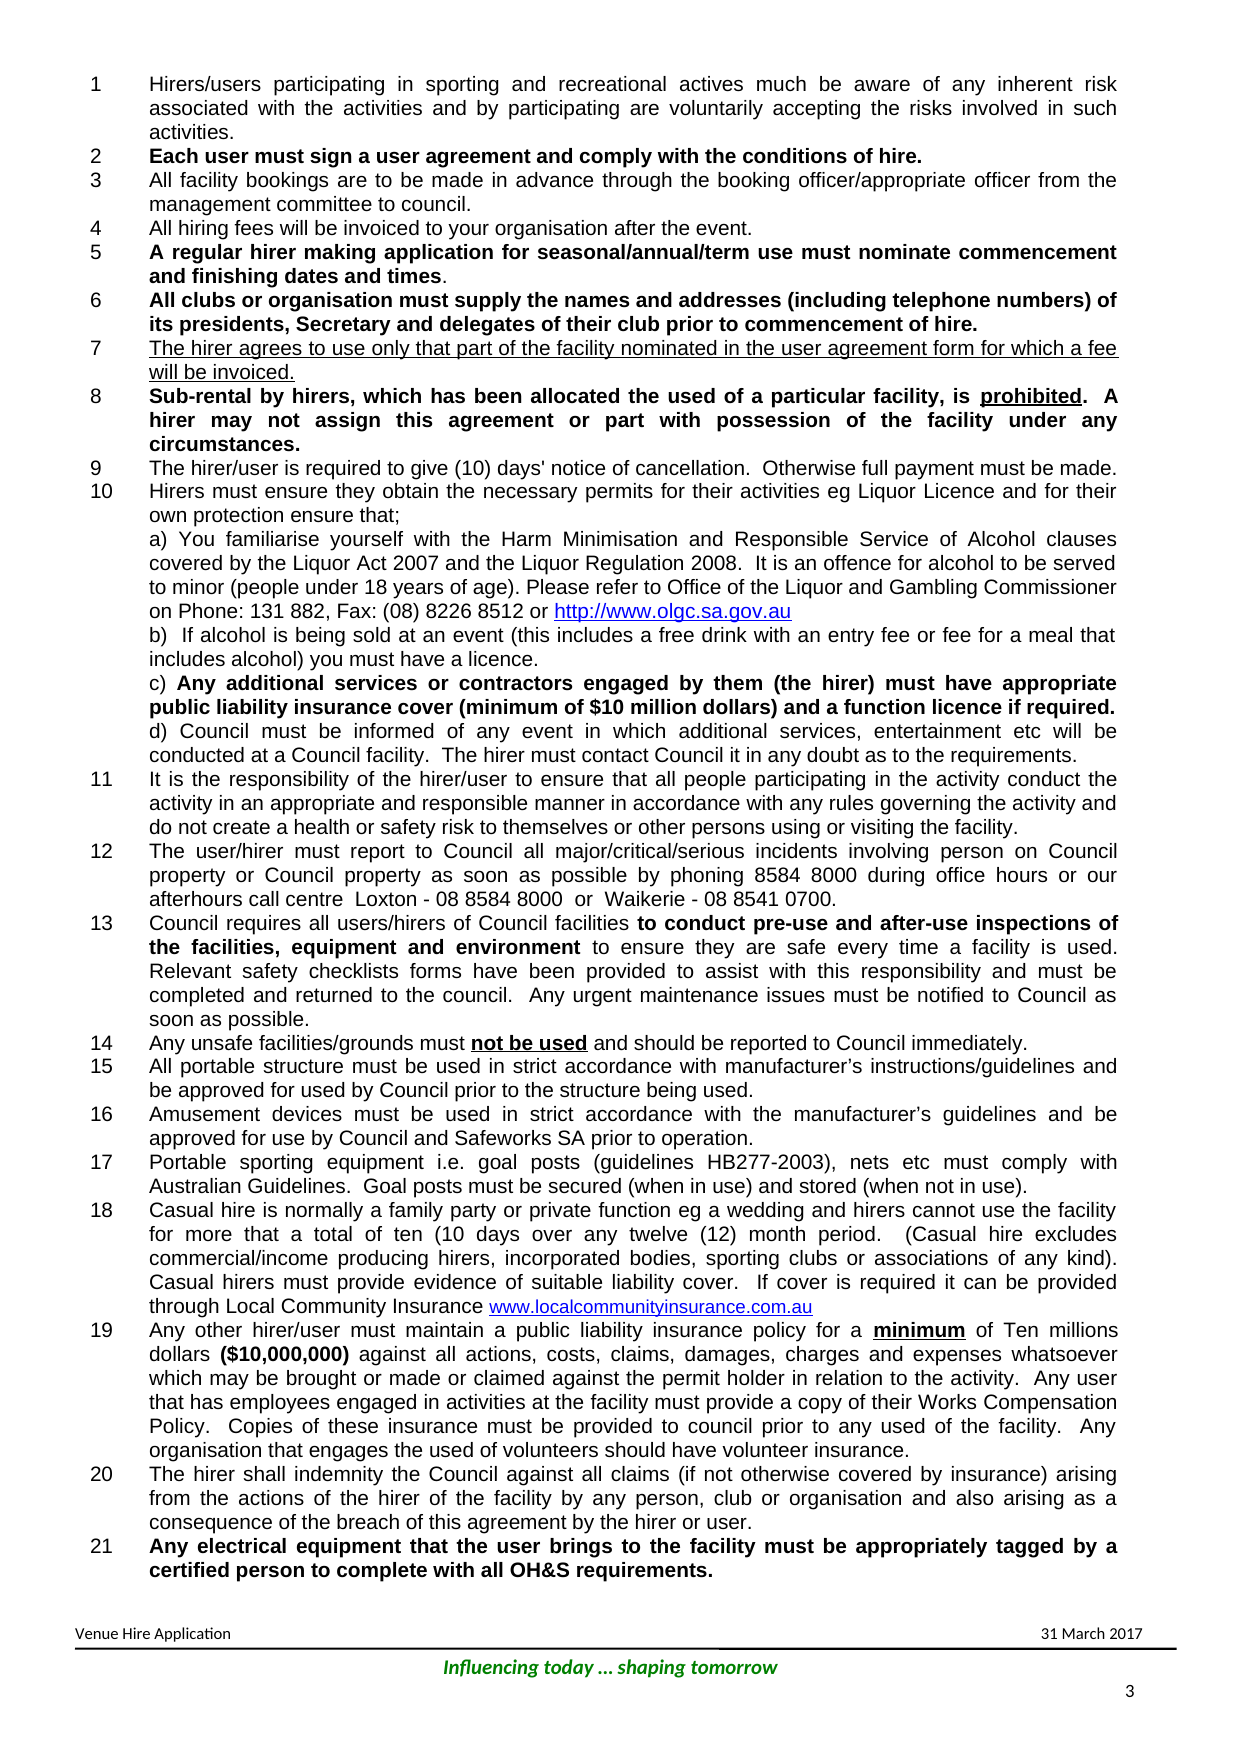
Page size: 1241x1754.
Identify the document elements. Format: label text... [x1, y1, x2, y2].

text 14 Any unsafe facilities/grounds must not be used and should be reported to Council immediately. [90, 1030, 1119, 1054]
text 17 Portable sporting equipment i.e. goal posts (guidelines HB277-2003), nets etc must comply with Australian Guidelines. Goal posts must be secured (when in use) and stored (when not in use). [90, 1150, 1119, 1198]
text 13 Council requires all users/hirers of Council facilities to conduct pre-use and after-use inspections of the facilities, equipment and environment to ensure they are safe every time a facility is used. Relevant safety checklists forms have been provided to assist with this responsibility and must be completed and returned to the council. Any urgent maintenance issues must be notified to Council as soon as possible. [90, 911, 1119, 1030]
text 7 The hirer agrees to use only that part of the facility nominated in the user agreement form for which a fee will be invoiced. [90, 336, 1119, 383]
text 12 The user/hirer must report to Council all major/critical/serious incidents involving person on Council property or Council property as soon as possible by phoning 8584 8000 during office hours or our afterhours call centre Loxton - 08 8584 8000 or Waikerie - 08 8541 0700. [90, 839, 1119, 911]
text 5 A regular hirer making application for seasonal/annual/term use must nominate commencement and finishing dates and times. [90, 240, 1119, 288]
text 15 All portable structure must be used in strict accordance with manufacturer’s instructions/guidelines and be approved for used by Council prior to the structure being used. [90, 1054, 1119, 1102]
text 8 Sub-rental by hirers, which has been allocated the used of a particular facility, is prohibited. A hirer may not assign this agreement or part with possession of the facility under any circumstances. [90, 383, 1119, 455]
text 18 Casual hire is normally a family party or private function eg a wedding and hirers cannot use the facility for more that a total of ten (10 days over any twelve (12) month period. (Casual hire excludes commercial/income producing hirers, incorporated bodies, sporting clubs or associations of any kind). Casual hirers must provide evidence of suitable liability cover. If cover is required it can be provided through Local Community Insurance www.localcommunityinsurance.com.au [90, 1198, 1119, 1318]
text 2 Each user must sign a user agreement and comply with the conditions of hire. [90, 144, 1119, 168]
text 1 Hirers/users participating in sporting and recreational actives much be aware of any inherent risk associated with the activities and by participating are voluntarily accepting the risks involved in such activities. [90, 72, 1119, 144]
text b) If alcohol is being sold at an event (this includes a free drink with an entry fee or fee for a meal that includes alcohol) you must have a licence. [90, 623, 1119, 671]
text 19 Any other hirer/user must maintain a public liability insurance policy for a minimum of Ten millions dollars ($10,000,000) against all actions, costs, claims, damages, charges and expenses whatsoever which may be brought or made or claimed against the permit holder in relation to the activity. Any user that has employees engaged in activities at the facility must provide a copy of their Works Compensation Policy. Copies of these insurance must be provided to council prior to any used of the facility. Any organisation that engages the used of volunteers should have volunteer insurance. [90, 1318, 1119, 1462]
text 9 The hirer/user is required to give (10) days' notice of cancellation. Otherwise full payment must be made. [90, 455, 1119, 479]
text 6 All clubs or organisation must supply the names and addresses (including telephone numbers) of its presidents, Secretary and delegates of their club prior to commencement of hire. [90, 288, 1119, 336]
text 20 The hirer shall indemnity the Council against all claims (if not otherwise covered by insurance) arising from the actions of the hirer of the facility by any person, club or organisation and also arising as a consequence of the breach of this agreement by the hirer or user. [90, 1462, 1119, 1533]
text c) Any additional services or contractors engaged by them (the hirer) must have appropriate public liability insurance cover (minimum of $10 million dollars) and a function licence if required. [90, 671, 1119, 719]
text 10 Hirers must ensure they obtain the necessary permits for their activities eg Liquor Licence and for their own protection ensure that; [90, 479, 1119, 527]
text d) Council must be informed of any event in which additional services, entertainment etc will be conducted at a Council facility. The hirer must contact Council it in any doubt as to the requirements. [90, 719, 1119, 767]
text 4 All hiring fees will be invoiced to your organisation after the event. [90, 216, 1119, 240]
text 16 Amusement devices must be used in strict accordance with the manufacturer’s guidelines and be approved for use by Council and Safeworks SA prior to operation. [90, 1102, 1119, 1150]
text 21 Any electrical equipment that the user brings to the facility must be appropriately tagged by a certified person to complete with all OH&S requirements. [90, 1533, 1119, 1581]
text 3 All facility bookings are to be made in advance through the booking officer/appropriate officer from the management committee to council. [90, 168, 1119, 216]
text 11 It is the responsibility of the hirer/user to ensure that all people participating in the activity conduct the activity in an appropriate and responsible manner in accordance with any rules governing the activity and do not create a health or safety risk to themselves or other persons using or visiting the facility. [90, 767, 1119, 839]
text a) You familiarise yourself with the Harm Minimisation and Responsible Service of Alcohol clauses covered by the Liquor Act 2007 and the Liquor Regulation 2008. It is an offence for alcohol to be served to minor (people under 18 years of age). Please refer to Office of the Liquor and Gambling Commissioner on Phone: 131 882, Fax: (08) 8226 8512 or http://www.olgc.sa.gov.au [90, 527, 1119, 623]
